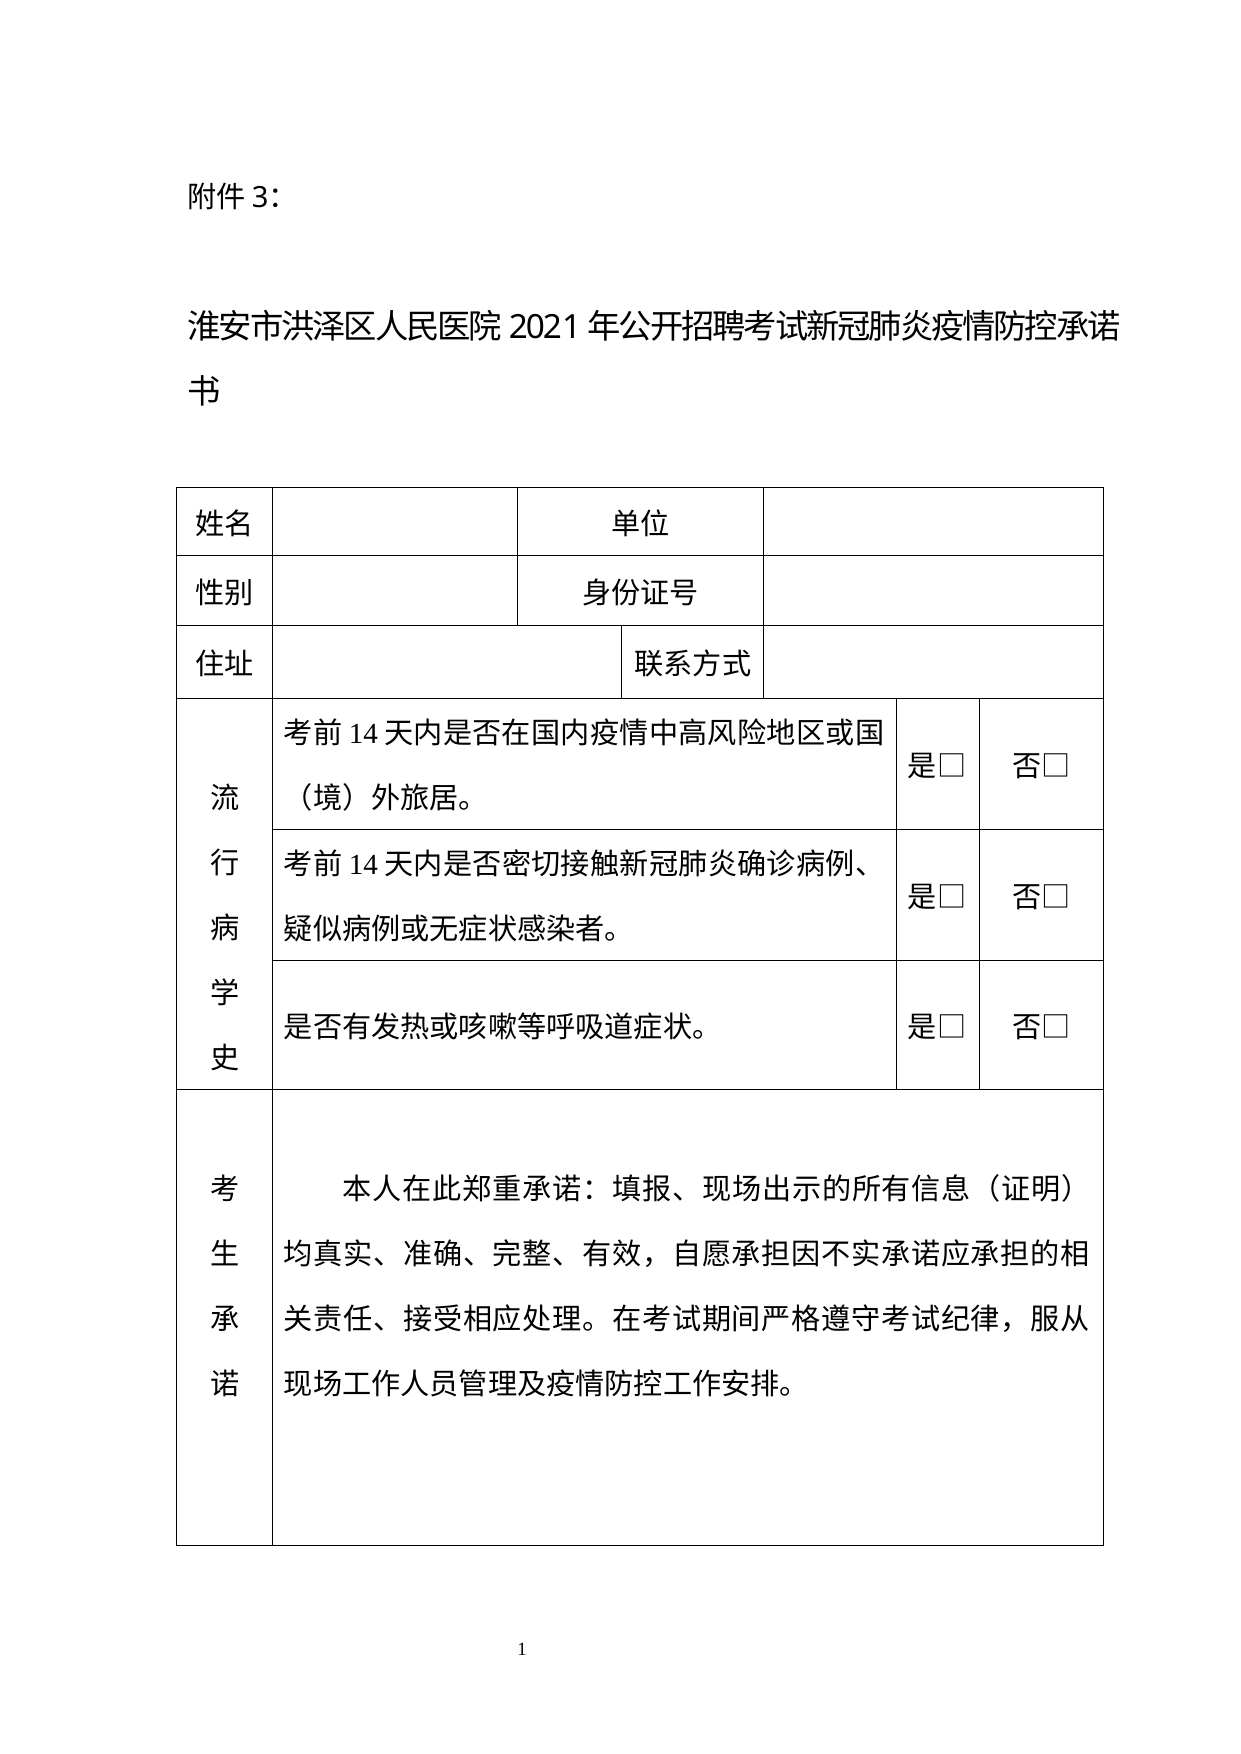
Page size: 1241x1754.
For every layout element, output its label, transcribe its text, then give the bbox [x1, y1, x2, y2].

table_cell 考前14天内是否在国内疫情中高风险地区或国（境）外旅居。 [273, 699, 896, 828]
table_header 姓名 [177, 488, 272, 555]
table_cell 考前14天内是否密切接触新冠肺炎确诊病例、疑似病例或无症状感染者。 [273, 830, 896, 959]
table_cell 是□ [897, 961, 979, 1088]
table_cell [273, 626, 621, 697]
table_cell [273, 1090, 1103, 1544]
table_cell 是否有发热或咳嗽等呼吸道症状。 [273, 961, 896, 1088]
table_header [273, 488, 517, 555]
table_cell 身份证号 [518, 556, 763, 625]
table_header [764, 488, 1103, 555]
table_header 单位 [518, 488, 763, 555]
table_cell [273, 556, 517, 625]
table_cell 流 行 病 学 史 [177, 699, 272, 1088]
table_cell 联系方式 [622, 626, 763, 697]
table_cell [764, 556, 1103, 625]
table_cell 考 生 承 诺 [177, 1090, 272, 1544]
table_cell 否□ [980, 961, 1103, 1088]
table_cell 是□ [897, 830, 979, 959]
table_cell 性别 [177, 556, 272, 625]
text 附件3： [187, 162, 1129, 227]
table_cell 是□ [897, 699, 979, 828]
text 淮安市洪泽区人民医院2021年公开招聘考试新冠肺炎疫情防控承诺书 [187, 292, 1129, 422]
table_cell 住址 [177, 626, 272, 697]
table_cell 否□ [980, 830, 1103, 959]
table_cell [764, 626, 1103, 697]
table_cell 否□ [980, 699, 1103, 828]
